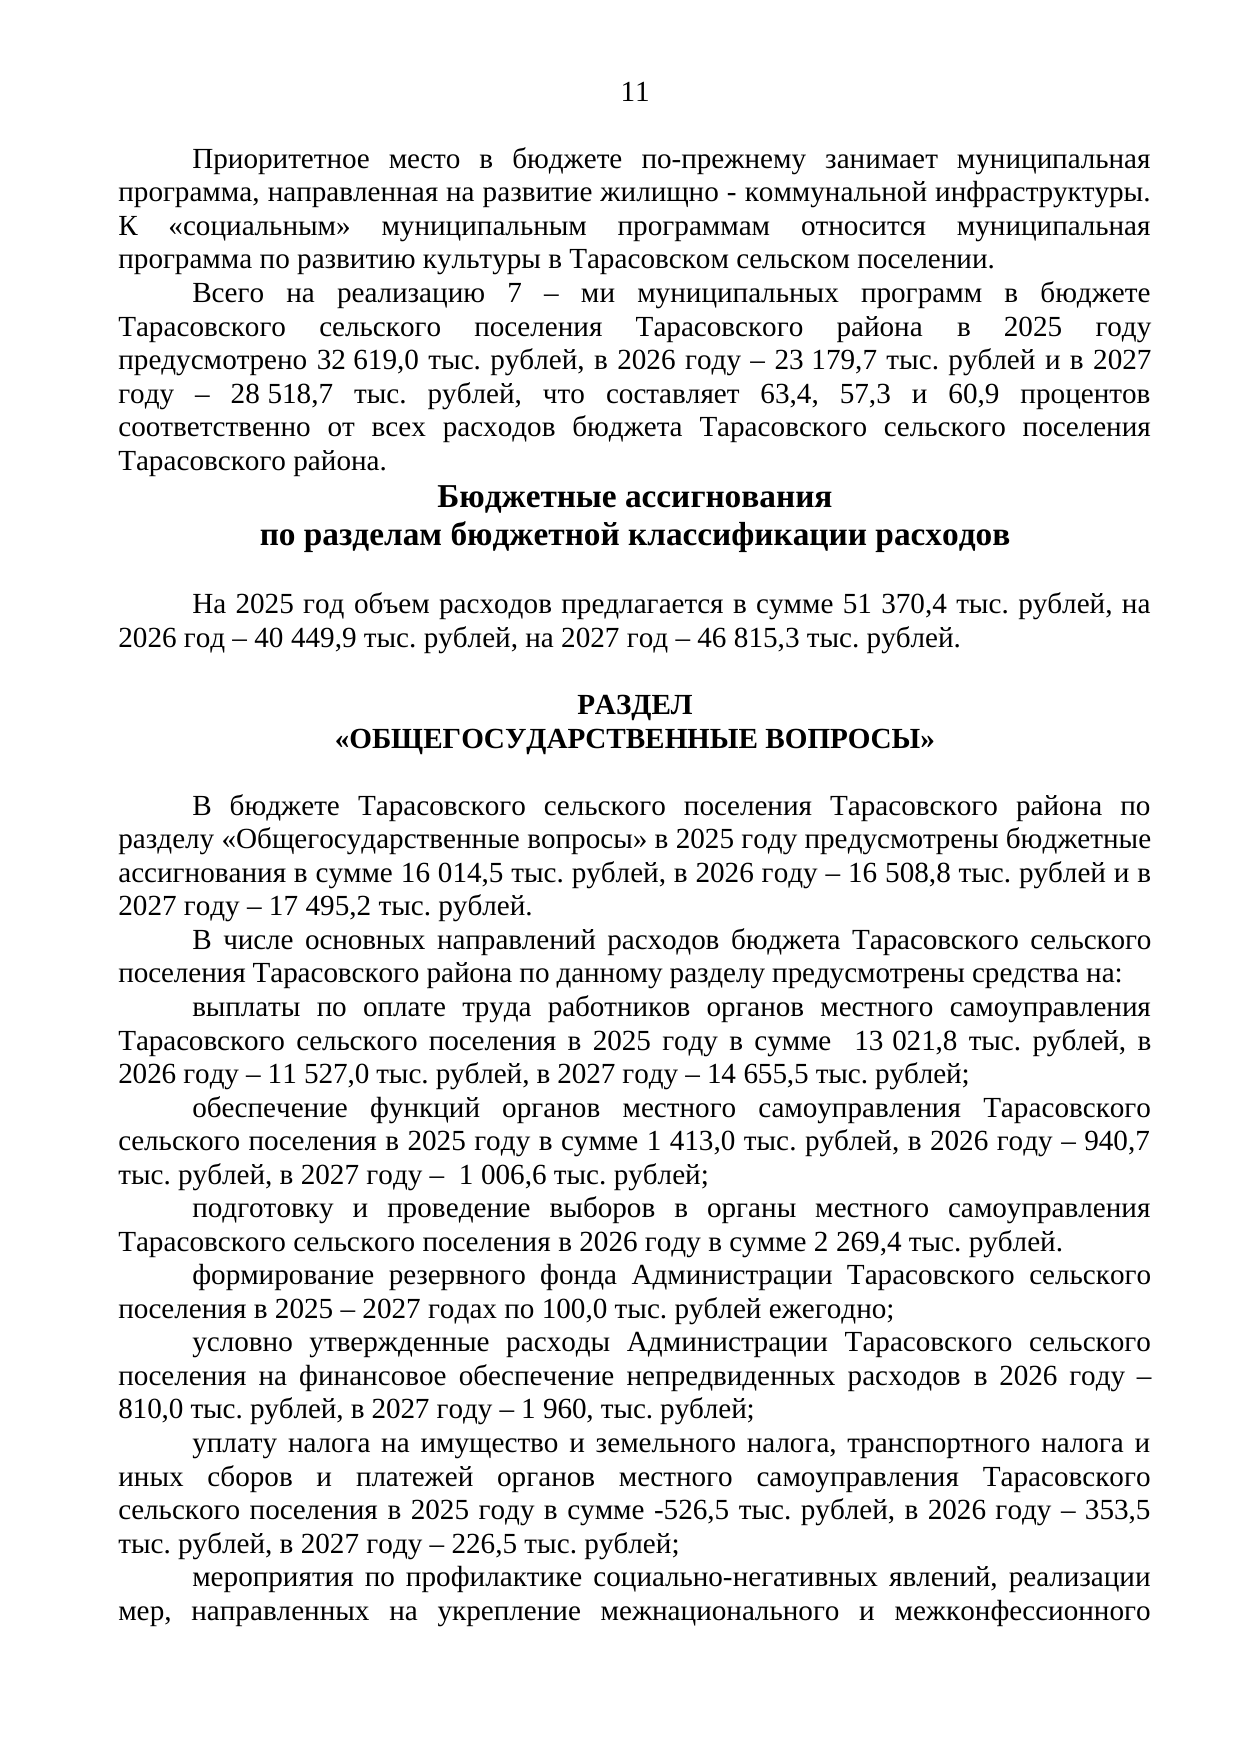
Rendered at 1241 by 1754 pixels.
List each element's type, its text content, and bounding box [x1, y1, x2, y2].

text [118, 1559, 1152, 1626]
text В числе основных направлений расходов бюджета Тарасовского сельского поселения Тарасовского района по данному разделу предусмотрены средства на: [118, 922, 1152, 989]
text уплату налога на имущество и земельного налога, транспортного налога и иных сборов и платежей органов местного самоуправления Тарасовского сельского поселения в 2025 году в сумме -526,5 тыс. рублей, в 2026 году – 353,5 тыс. рублей, в 2027 году – 226,5 тыс. рублей; [118, 1425, 1152, 1559]
text Всего на реализацию 7 – ми муниципальных программ в бюджете Тарасовского сельского поселения Тарасовского района в 2025 году предусмотрено 32 619,0 тыс. рублей, в 2026 году – 23 179,7 тыс. рублей и в 2027 году – 28 518,7 тыс. рублей, что составляет 63,4, 57,3 и 60,9 процентов соответственно от всех расходов бюджета Тарасовского сельского поселения Тарасовского района. [118, 275, 1152, 476]
text На 2025 год объем расходов предлагается в сумме 51 370,4 тыс. рублей, на 2026 год – 40 449,9 тыс. рублей, на 2027 год – 46 815,3 тыс. рублей. [118, 587, 1152, 654]
text по разделам бюджетной классификации расходов [118, 515, 1152, 553]
text выплаты по оплате труда работников органов местного самоуправления Тарасовского сельского поселения в 2025 году в сумме 13 021,8 тыс. рублей, в 2026 году – 11 527,0 тыс. рублей, в 2027 году – 14 655,5 тыс. рублей; [118, 989, 1152, 1090]
text подготовку и проведение выборов в органы местного самоуправления Тарасовского сельского поселения в 2026 году в сумме 2 269,4 тыс. рублей. [118, 1190, 1152, 1257]
text условно утвержденные расходы Администрации Тарасовского сельского поселения на финансовое обеспечение непредвиденных расходов в 2026 году – 810,0 тыс. рублей, в 2027 году – 1 960, тыс. рублей; [118, 1324, 1152, 1425]
text Приоритетное место в бюджете по-прежнему занимает муниципальная программа, направленная на развитие жилищно - коммунальной инфраструктуры. К «социальным» муниципальным программам относится муниципальная программа по развитию культуры в Тарасовском сельском поселении. [118, 141, 1152, 275]
text В бюджете Тарасовского сельского поселения Тарасовского района по разделу «Общегосударственные вопросы» в 2025 году предусмотрены бюджетные ассигнования в сумме 16 014,5 тыс. рублей, в 2026 году – 16 508,8 тыс. рублей и в 2027 году – 17 495,2 тыс. рублей. [118, 788, 1152, 922]
text Бюджетные ассигнования [118, 476, 1152, 515]
text формирование резервного фонда Администрации Тарасовского сельского поселения в 2025 – 2027 годах по 100,0 тыс. рублей ежегодно; [118, 1257, 1152, 1324]
text «ОБЩЕГОСУДАРСТВЕННЫЕ ВОПРОСЫ» [118, 721, 1152, 754]
text РАЗДЕЛ [118, 687, 1152, 721]
text обеспечение функций органов местного самоуправления Тарасовского сельского поселения в 2025 году в сумме 1 413,0 тыс. рублей, в 2026 году – 940,7 тыс. рублей, в 2027 году – 1 006,6 тыс. рублей; [118, 1090, 1152, 1190]
